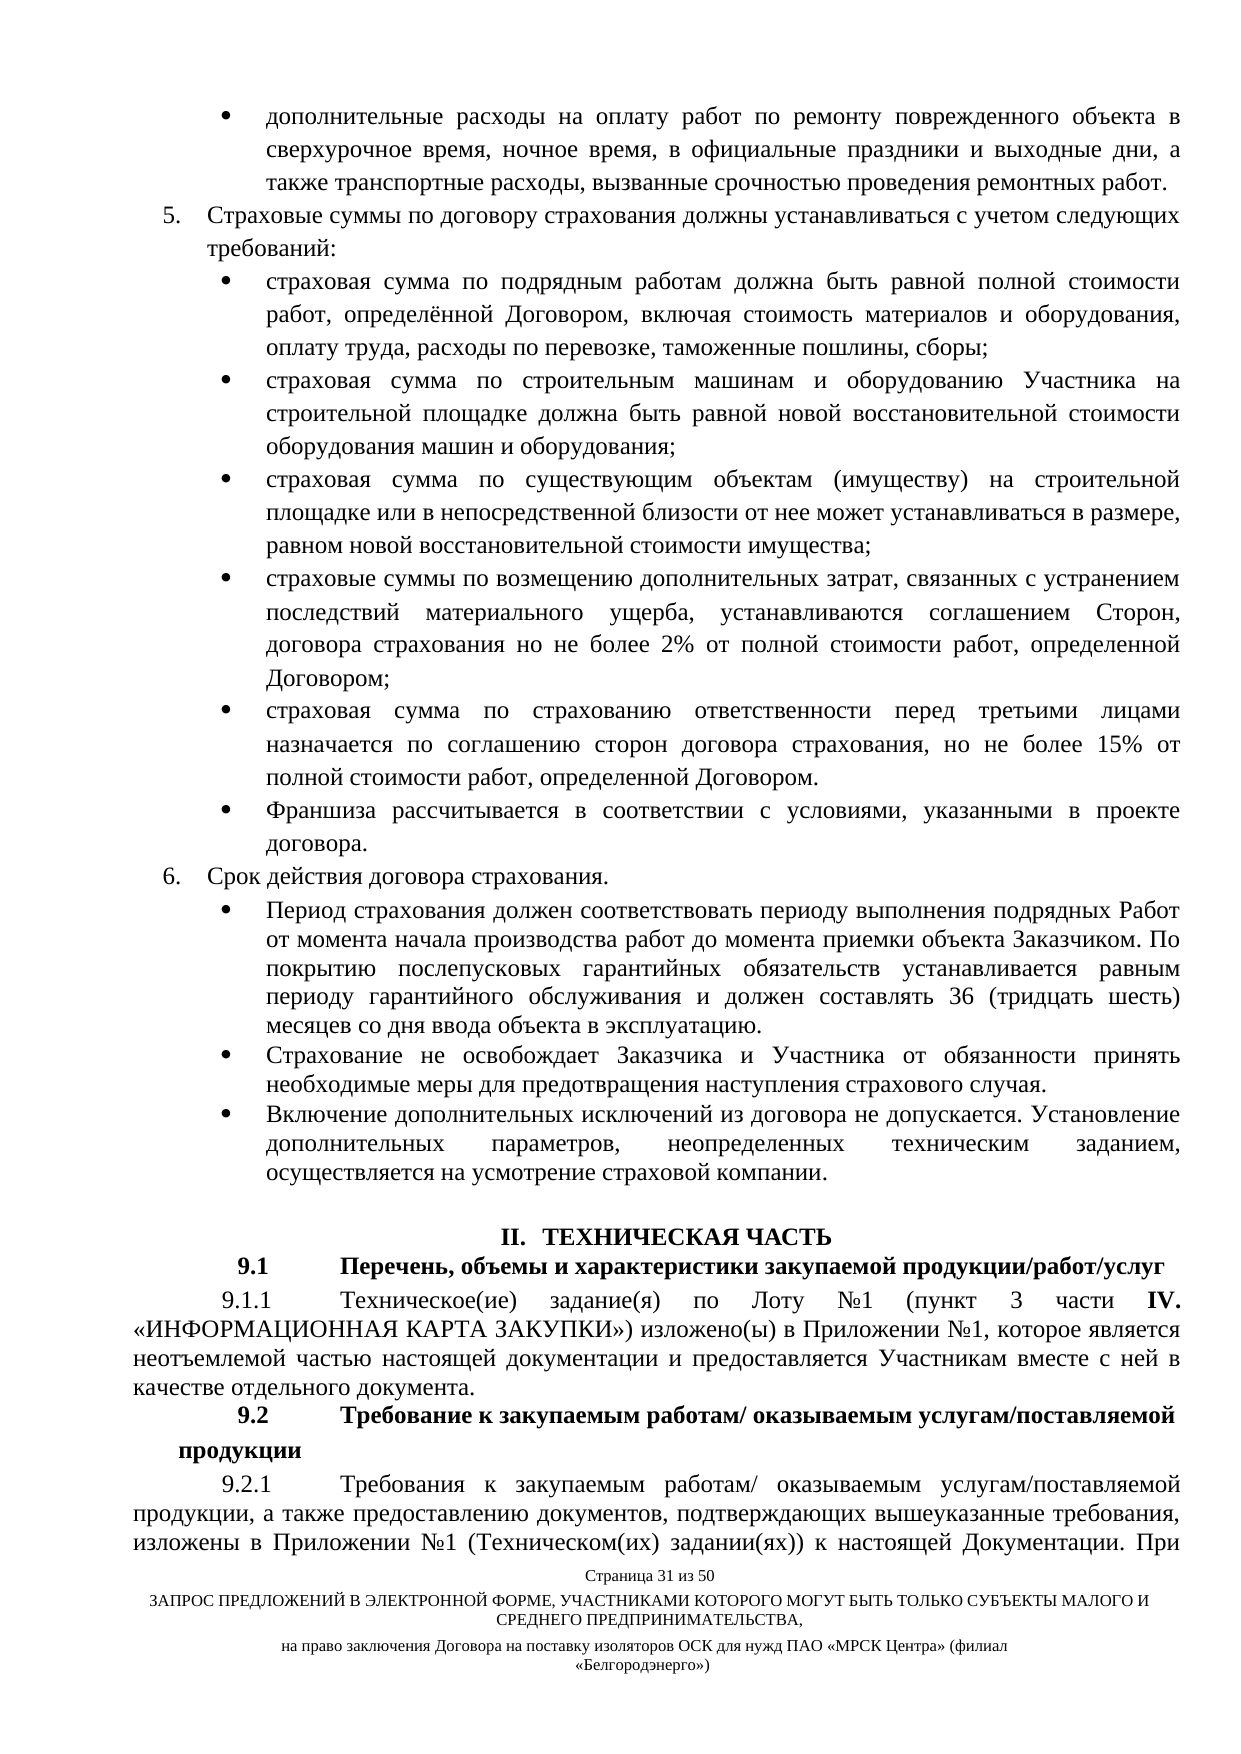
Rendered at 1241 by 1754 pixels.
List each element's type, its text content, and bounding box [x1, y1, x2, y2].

list страховые суммы по возмещению дополнительных затрат, связанных с устранением последствий материального ущерба, устанавливаются соглашением Сторон, договора страхования но не более 2% от полной стоимости работ, определенной Договором; [222, 563, 1181, 691]
list страховая сумма по подрядным работам должна быть равной полной стоимости работ, определённой Договором, включая стоимость материалов и оборудования, оплату труда, расходы по перевозке, таможенные пошлины, сборы; [222, 266, 1181, 361]
list Срок действия договора страхования. [162, 861, 1181, 889]
list Страховые суммы по договору страхования должны устанавливаться с учетом следующих требований: [162, 200, 1181, 262]
subtitle Перечень, объемы и характеристики закупаемой продукции/работ/услуг [178, 1251, 1181, 1279]
list Страхование не освобождает Заказчика и Участника от обязанности принять необходимые меры для предотвращения наступления страхового случая. [222, 1040, 1181, 1098]
subtitle ТЕХНИЧЕСКАЯ ЧАСТЬ [118, 1222, 1181, 1251]
subtitle Техническое(ие) задание(я) по Лоту №1 (пункт 3 части IV. «ИНФОРМАЦИОННАЯ КАРТА ЗАКУПКИ») изложено(ы) в Приложении №1, которое является неотъемлемой частью настоящей документации и предоставляется Участникам вместе с ней в качестве отдельного документа. [133, 1285, 1181, 1400]
list страховая сумма по существующим объектам (имуществу) на строительной площадке или в непосредственной близости от нее может устанавливаться в размере, равном новой восстановительной стоимости имущества; [222, 464, 1181, 559]
list страховая сумма по строительным машинам и оборудованию Участника на строительной площадке должна быть равной новой восстановительной стоимости оборудования машин и оборудования; [222, 365, 1181, 460]
subtitle Требование к закупаемым работам/ оказываемым услугам/поставляемой продукции [178, 1400, 1181, 1463]
list дополнительные расходы на оплату работ по ремонту поврежденного объекта в сверхурочное время, ночное время, в официальные праздники и выходные дни, а также транспортные расходы, вызванные срочностью проведения ремонтных работ. [222, 101, 1181, 196]
list страховая сумма по страхованию ответственности перед третьими лицами назначается по соглашению сторон договора страхования, но не более 15% от полной стоимости работ, определенной Договором. [222, 696, 1181, 790]
list Период страхования должен соответствовать периоду выполнения подрядных Работ от момента начала производства работ до момента приемки объекта Заказчиком. По покрытию послепусковых гарантийных обязательств устанавливается равным периоду гарантийного обслуживания и должен составлять 36 (тридцать шесть) месяцев со дня ввода объекта в эксплуатацию. [222, 895, 1181, 1039]
list Включение дополнительных исключений из договора не допускается. Установление дополнительных параметров, неопределенных техническим заданием, осуществляется на усмотрение страховой компании. [222, 1099, 1181, 1186]
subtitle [133, 1469, 1181, 1556]
list Франшиза рассчитывается в соответствии с условиями, указанными в проекте договора. [222, 795, 1181, 856]
